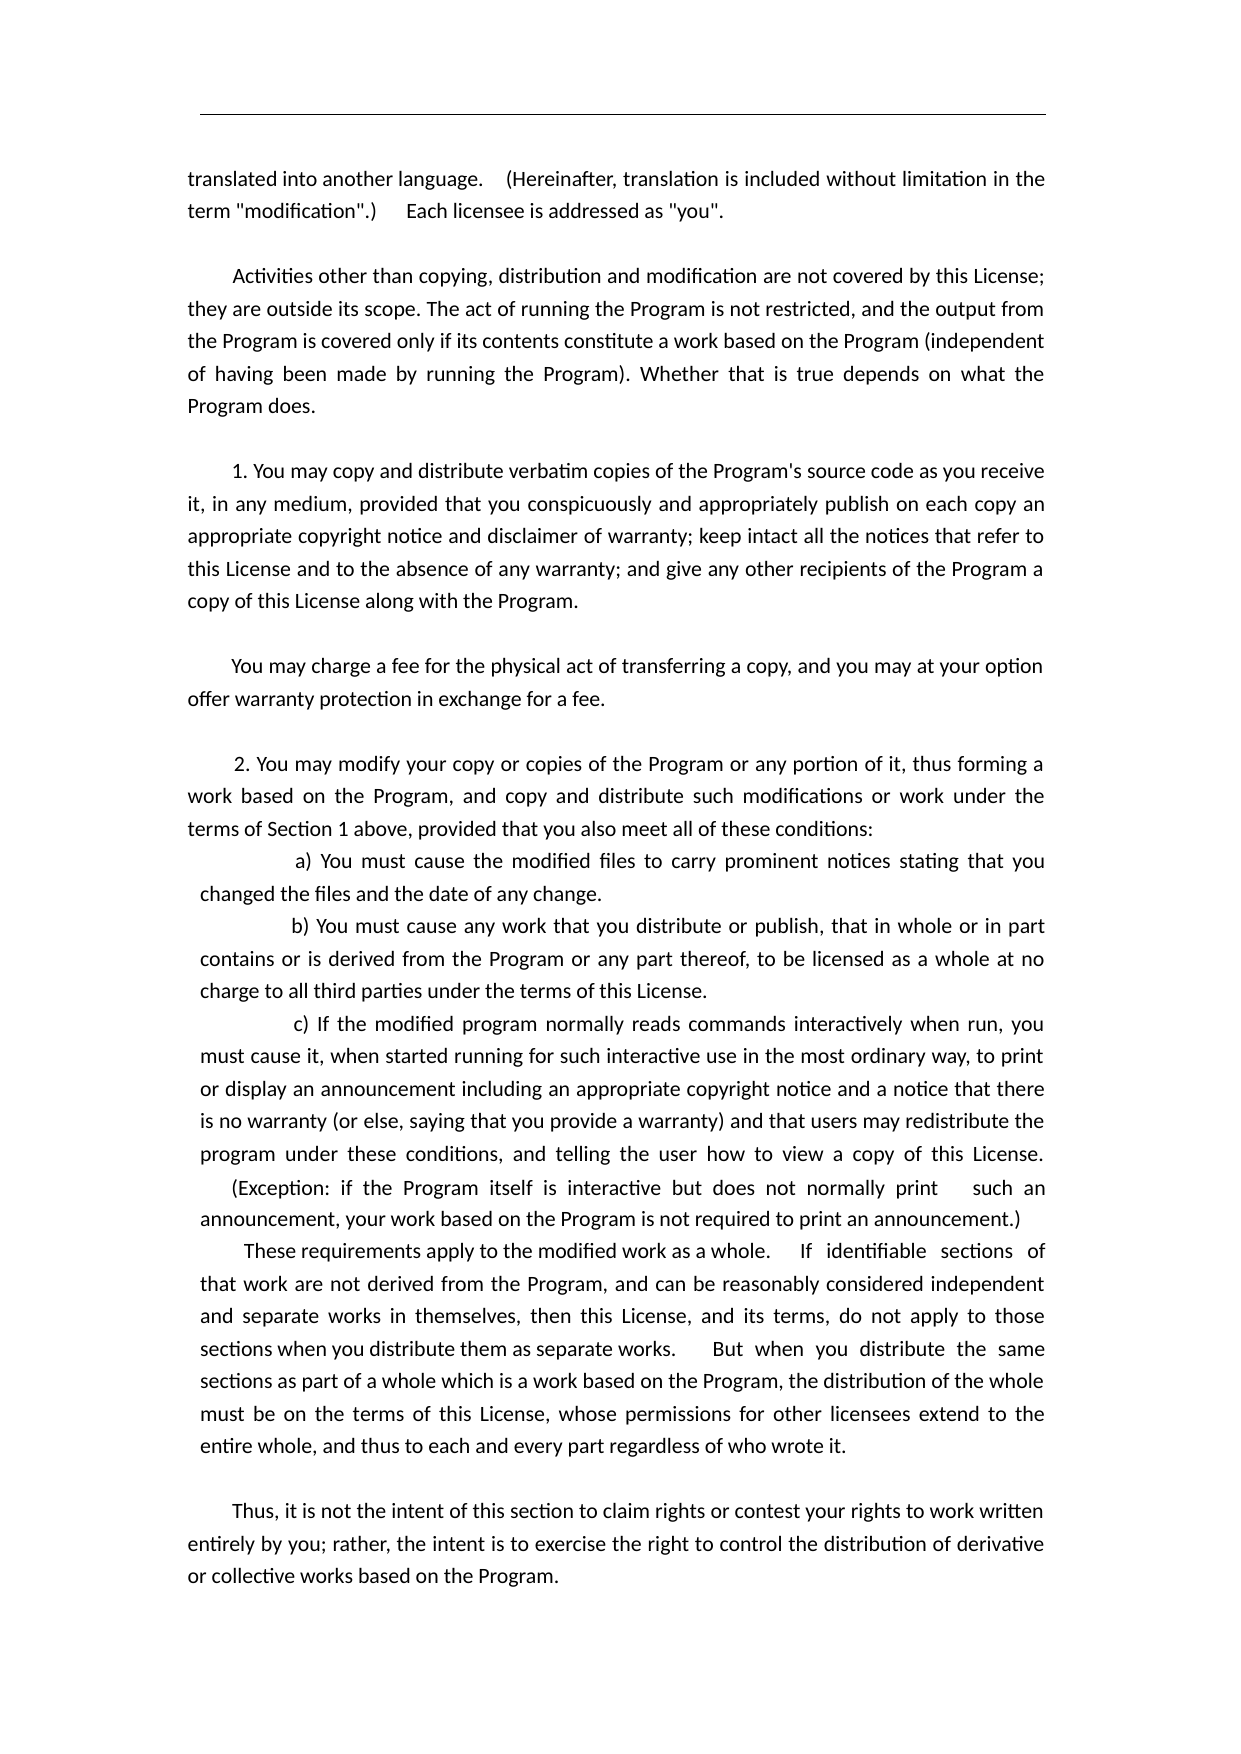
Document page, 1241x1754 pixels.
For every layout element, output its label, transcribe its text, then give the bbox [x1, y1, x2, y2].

text 2. You may modify your copy or copies of the Program or any portion of it, thus forming a work based on the Program, and copy and distribute such modifications or work under the terms of Section 1 above, provided that you also meet all of these conditions: [187, 747, 1046, 844]
text These requirements apply to the modified work as a whole. If identifiable sections of that work are not derived from the Program, and can be reasonably considered independent and separate works in themselves, then this License, and its terms, do not apply to those sections when you distribute them as separate works. But when you distribute the same sections as part of a whole which is a work based on the Program, the distribution of the whole must be on the terms of this License, whose permissions for other licensees extend to the entire whole, and thus to each and every part regardless of who wrote it. [200, 1234, 1046, 1462]
text a) You must cause the modified files to carry prominent notices stating that you changed the files and the date of any change. [200, 844, 1046, 909]
text You may charge a fee for the physical act of transferring a copy, and you may at your option offer warranty protection in exchange for a fee. [187, 649, 1046, 714]
text Thus, it is not the intent of this section to claim rights or contest your rights to work written entirely by you; rather, the intent is to exercise the right to control the distribution of derivative or collective works based on the Program. [187, 1494, 1046, 1592]
text c) If the modified program normally reads commands interactively when run, you must cause it, when started running for such interactive use in the most ordinary way, to print or display an announcement including an appropriate copyright notice and a notice that there is no warranty (or else, saying that you provide a warranty) and that users may redistribute the program under these conditions, and telling the user how to view a copy of this License. (Exception: if the Program itself is interactive but does not normally print such an announcement, your work based on the Program is not required to print an announcement.) [200, 1007, 1046, 1234]
text b) You must cause any work that you distribute or publish, that in whole or in part contains or is derived from the Program or any part thereof, to be licensed as a whole at no charge to all third parties under the terms of this License. [200, 909, 1046, 1007]
text Activities other than copying, distribution and modification are not covered by this License; they are outside its scope. The act of running the Program is not restricted, and the output from the Program is covered only if its contents constitute a work based on the Program (independent of having been made by running the Program). Whether that is true depends on what the Program does. [187, 259, 1046, 422]
text 1. You may copy and distribute verbatim copies of the Program's source code as you receive it, in any medium, provided that you conspicuously and appropriately publish on each copy an appropriate copyright notice and disclaimer of warranty; keep intact all the notices that refer to this License and to the absence of any warranty; and give any other recipients of the Program a copy of this License along with the Program. [187, 454, 1046, 617]
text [187, 162, 1046, 227]
